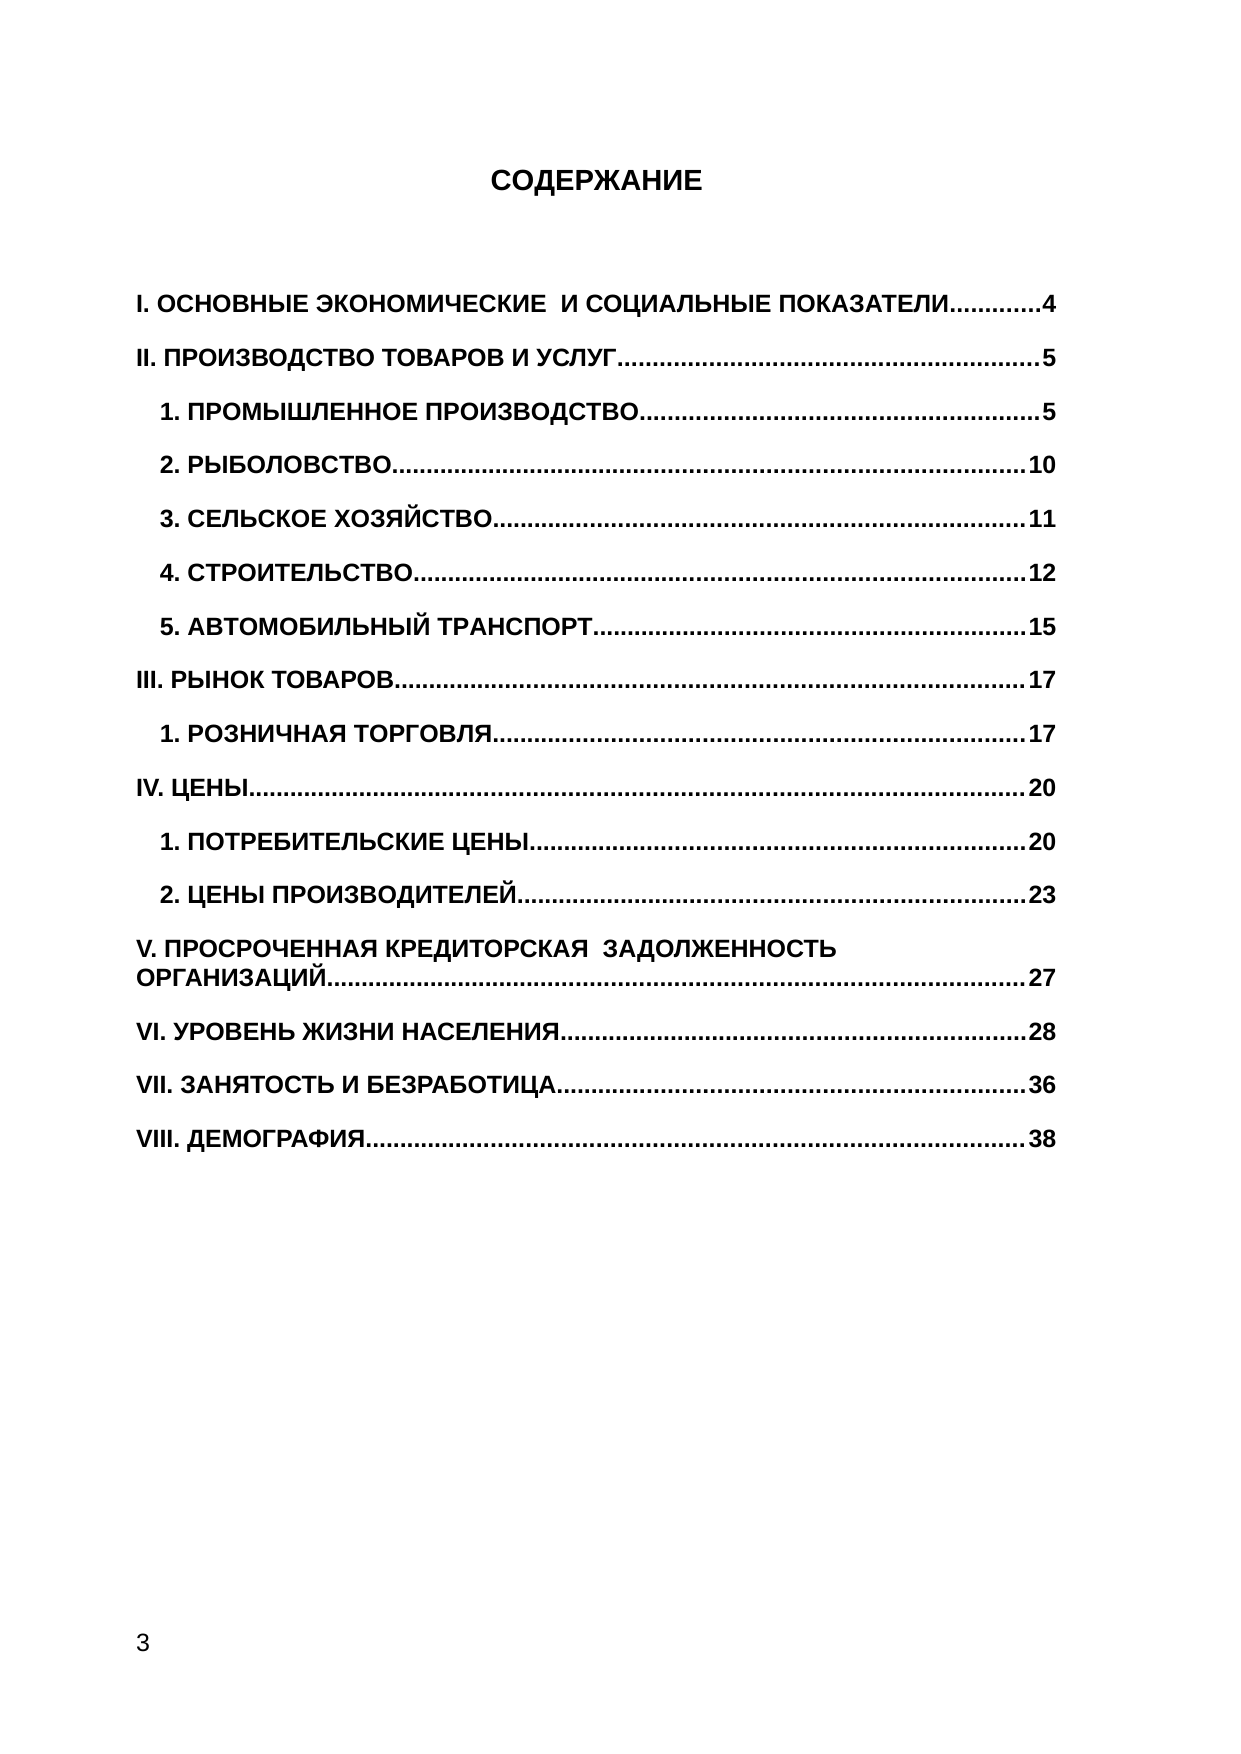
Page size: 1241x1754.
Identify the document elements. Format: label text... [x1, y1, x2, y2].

text 1. ПОТРЕБИТЕЛЬСКИЕ ЦЕНЫ 20 [159, 827, 1057, 855]
text IV. ЦЕНЫ 20 [136, 773, 968, 802]
text 2. РЫБОЛОВСТВО 10 [159, 450, 1057, 479]
text 1. ПРОМЫШЛЕННОЕ ПРОИЗВОДСТВО 5 [159, 397, 1057, 425]
text VII. ЗАНЯТОСТЬ И БЕЗРАБОТИЦА 36 [136, 1070, 968, 1099]
text III. РЫНОК ТОВАРОВ 17 [136, 665, 968, 694]
text I. ОСНОВНЫЕ ЭКОНОМИЧЕСКИЕ И СОЦИАЛЬНЫЕ ПОКАЗАТЕЛИ 4 [136, 289, 968, 318]
text VIII. ДЕМОГРАФИЯ 38 [136, 1124, 968, 1153]
text II. ПРОИЗВОДСТВО ТОВАРОВ И УСЛУГ 5 [136, 343, 968, 372]
text V. ПРОСРОЧЕННАЯ КРЕДИТОРСКАЯ ЗАДОЛЖЕННОСТЬ ОРГАНИЗАЦИЙ 27 [136, 934, 968, 992]
text 1. РОЗНИЧНАЯ ТОРГОВЛЯ 17 [159, 719, 1057, 748]
text 5. АВТОМОБИЛЬНЫЙ ТРАНСПОРТ 15 [159, 612, 1057, 640]
text VI. УРОВЕНЬ ЖИЗНИ НАСЕЛЕНИЯ 28 [136, 1017, 968, 1045]
text 3. СЕЛЬСКОЕ ХОЗЯЙСТВО 11 [159, 504, 1057, 533]
text 2. ЦЕНЫ ПРОИЗВОДИТЕЛЕЙ 23 [159, 880, 1057, 909]
text СОДЕРЖАНИЕ [136, 163, 1057, 197]
text 4. СТРОИТЕЛЬСТВО 12 [159, 558, 1057, 587]
